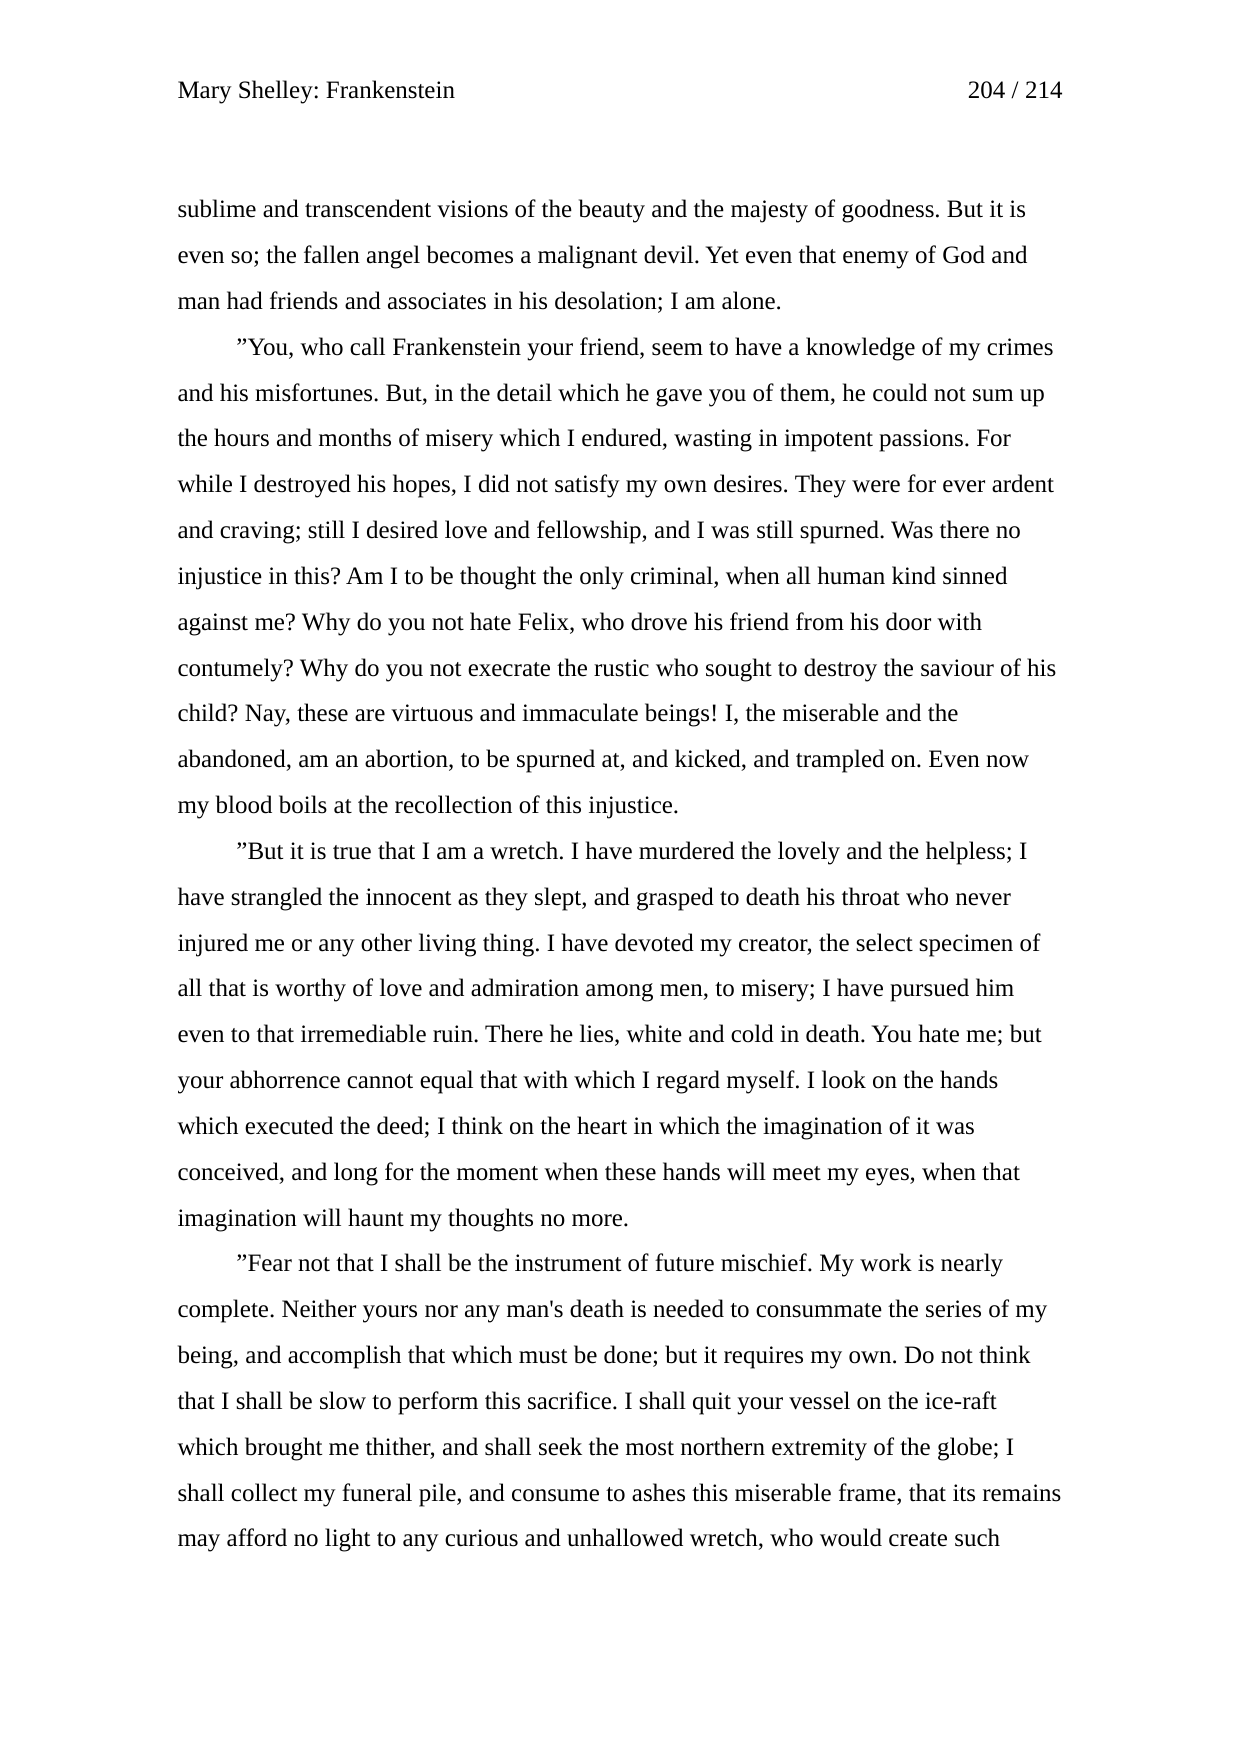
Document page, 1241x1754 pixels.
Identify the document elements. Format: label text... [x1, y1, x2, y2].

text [177, 1231, 1063, 1552]
text ”You, who call Frankenstein your friend, seem to have a knowledge of my crimes and his misfortunes. But, in the detail which he gave you of them, he could not sum up the hours and months of misery which I endured, wasting in impotent passions. For while I destroyed his hopes, I did not satisfy my own desires. They were for ever ardent and craving; still I desired love and fellowship, and I was still spurned. Was there no injustice in this? Am I to be thought the only criminal, when all human kind sinned against me? Why do you not hate Felix, who drove his friend from his door with contumely? Why do you not execrate the rustic who sought to destroy the saviour of his child? Nay, these are virtuous and immaculate beings! I, the miserable and the abandoned, am an abortion, to be spurned at, and kicked, and trampled on. Even now my blood boils at the recollection of this injustice. [177, 315, 1063, 819]
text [177, 177, 1063, 315]
text ”But it is true that I am a wretch. I have murdered the lovely and the helpless; I have strangled the innocent as they slept, and grasped to death his throat who never injured me or any other living thing. I have devoted my creator, the select specimen of all that is worthy of love and admiration among men, to misery; I have pursued him even to that irremediable ruin. There he lies, white and cold in death. You hate me; but your abhorrence cannot equal that with which I regard myself. I look on the hands which executed the deed; I think on the heart in which the imagination of it was conceived, and long for the moment when these hands will meet my eyes, when that imagination will haunt my thoughts no more. [177, 819, 1063, 1231]
